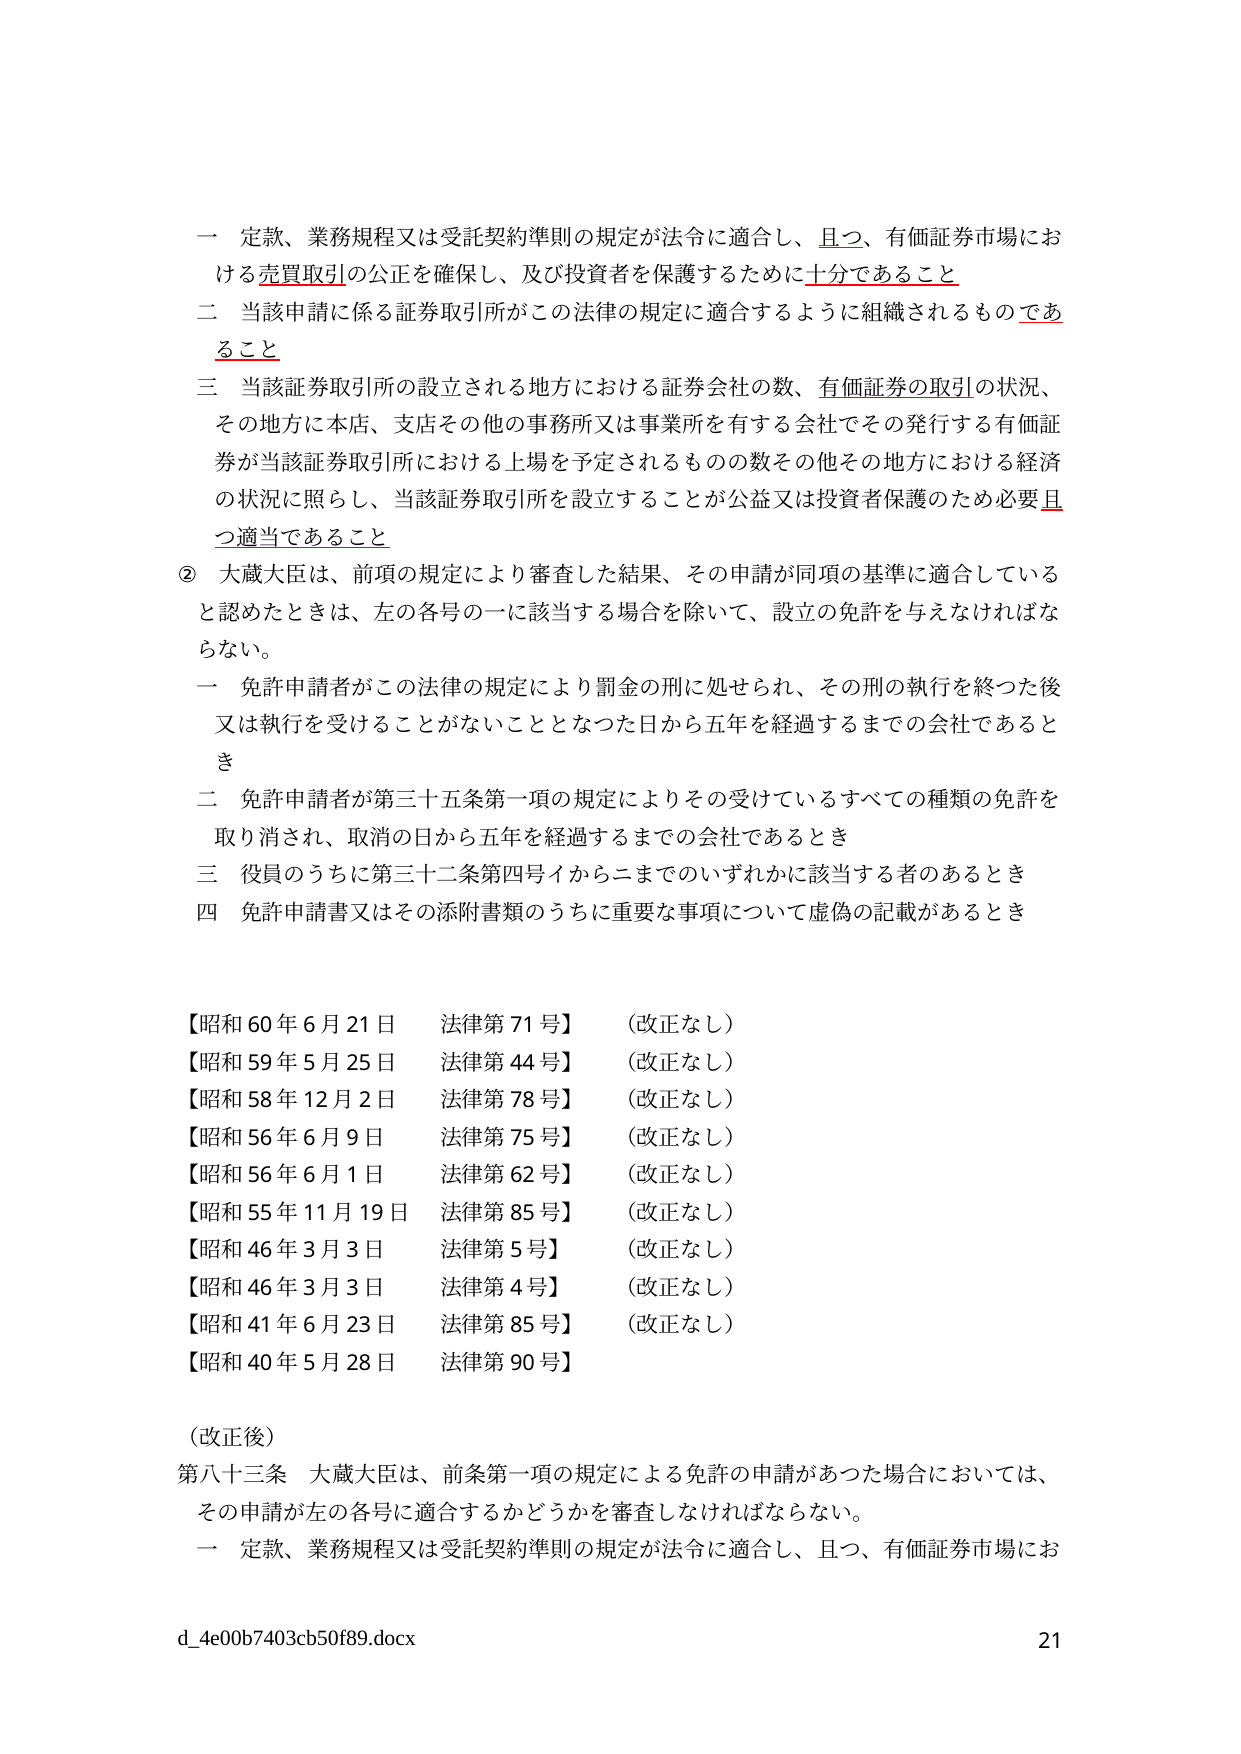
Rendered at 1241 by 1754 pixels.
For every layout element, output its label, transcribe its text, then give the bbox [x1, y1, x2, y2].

text 【昭和55年11月19日 法律第85号】 （改正なし） [177, 1192, 1063, 1229]
text ② 大蔵大臣は、前項の規定により審査した結果、その申請が同項の基準に適合していると認めたときは、左の各号の一に該当する場合を除いて、設立の免許を与えなければならない。 [177, 554, 1063, 667]
text 三 当該証券取引所の設立される地方における証券会社の数、有価証券の取引の状況、その地方に本店、支店その他の事務所又は事業所を有する会社でその発行する有価証券が当該証券取引所における上場を予定されるものの数その他その地方における経済の状況に照らし、当該証券取引所を設立することが公益又は投資者保護のため必要且つ適当であること [196, 367, 1063, 554]
text 【昭和46年3月3日 法律第5号】 （改正なし） [177, 1229, 1063, 1267]
text 【昭和59年5月25日 法律第44号】 （改正なし） [177, 1042, 1063, 1079]
text 一 定款、業務規程又は受託契約準則の規定が法令に適合し、且つ、有価証券市場における売買取引の公正を確保し、及び投資者を保護するために十分であること [196, 217, 1063, 292]
text 【昭和56年6月1日 法律第62号】 （改正なし） [177, 1154, 1063, 1192]
text 二 当該申請に係る証券取引所がこの法律の規定に適合するように組織されるものであること [196, 292, 1063, 367]
text 【昭和41年6月23日 法律第85号】 （改正なし） [177, 1304, 1063, 1342]
text 第八十三条 大蔵大臣は、前条第一項の規定による免許の申請があつた場合においては、その申請が左の各号に適合するかどうかを審査しなければならない。 [177, 1454, 1063, 1529]
text 【昭和56年6月9日 法律第75号】 （改正なし） [177, 1117, 1063, 1154]
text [196, 1529, 1063, 1567]
text 【昭和60年6月21日 法律第71号】 （改正なし） [177, 1004, 1063, 1042]
text 二 免許申請者が第三十五条第一項の規定によりその受けているすべての種類の免許を取り消され、取消の日から五年を経過するまでの会社であるとき [196, 779, 1063, 854]
text 四 免許申請書又はその添附書類のうちに重要な事項について虚偽の記載があるとき [196, 892, 1063, 929]
text 三 役員のうちに第三十二条第四号イからニまでのいずれかに該当する者のあるとき [196, 854, 1063, 892]
text （改正後） [177, 1417, 1063, 1454]
text 【昭和46年3月3日 法律第4号】 （改正なし） [177, 1267, 1063, 1304]
text 【昭和58年12月2日 法律第78号】 （改正なし） [177, 1079, 1063, 1117]
text 一 免許申請者がこの法律の規定により罰金の刑に処せられ、その刑の執行を終つた後又は執行を受けることがないこととなつた日から五年を経過するまでの会社であるとき [196, 667, 1063, 779]
text 【昭和40年5月28日 法律第90号】 [177, 1342, 1063, 1379]
